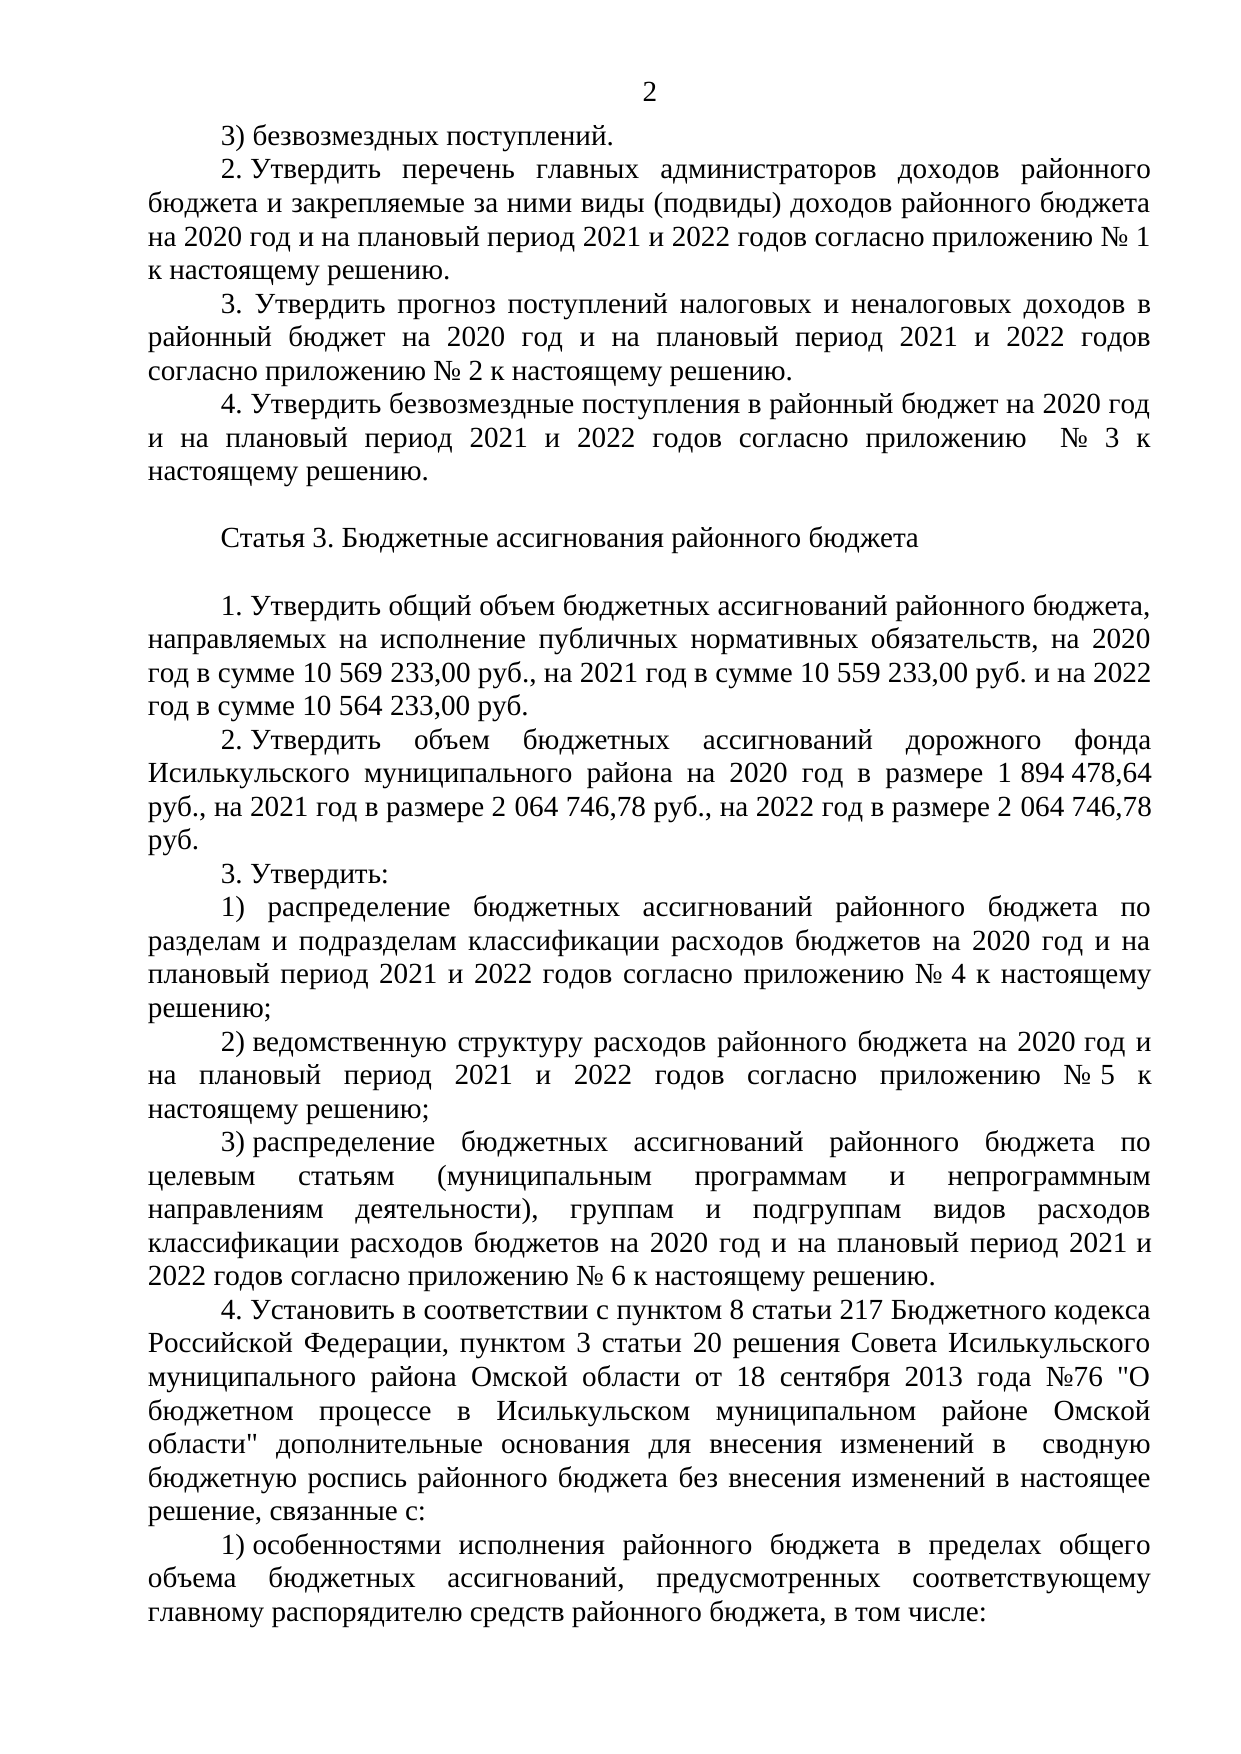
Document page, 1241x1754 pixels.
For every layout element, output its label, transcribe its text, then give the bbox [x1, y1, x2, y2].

text 1) особенностями исполнения районного бюджета в пределах общего объема бюджетных ассигнований, предусмотренных соответствующему главному распорядителю средств районного бюджета, в том числе: [148, 1527, 1152, 1627]
text Статья 3. Бюджетные ассигнования районного бюджета [148, 521, 1152, 554]
text 1. Утвердить общий объем бюджетных ассигнований районного бюджета, направляемых на исполнение публичных нормативных обязательств, на 2020 год в сумме 10 569 233,00 руб., на 2021 год в сумме 10 559 233,00 руб. и на 2022 год в сумме 10 564 233,00 руб. [148, 588, 1152, 722]
text 4. Утвердить безвозмездные поступления в районный бюджет на 2020 год и на плановый период 2021 и 2022 годов согласно приложению № 3 к настоящему решению. [148, 386, 1152, 487]
text 1) распределение бюджетных ассигнований районного бюджета по разделам и подразделам классификации расходов бюджетов на 2020 год и на плановый период 2021 и 2022 годов согласно приложению № 4 к настоящему решению; [148, 889, 1152, 1024]
text 3) распределение бюджетных ассигнований районного бюджета по целевым статьям (муниципальным программам и непрограммным направлениям деятельности), группам и подгруппам видов расходов классификации расходов бюджетов на 2020 год и на плановый период 2021 и 2022 годов согласно приложению № 6 к настоящему решению. [148, 1124, 1152, 1292]
text 3. Утвердить прогноз поступлений налоговых и неналоговых доходов в районный бюджет на 2020 год и на плановый период 2021 и 2022 годов согласно приложению № 2 к настоящему решению. [148, 286, 1152, 386]
text 2) ведомственную структуру расходов районного бюджета на 2020 год и на плановый период 2021 и 2022 годов согласно приложению № 5 к настоящему решению; [148, 1024, 1152, 1124]
text 3) безвозмездных поступлений. [148, 118, 1152, 152]
text 3. Утвердить: [148, 856, 1152, 889]
text 2. Утвердить объем бюджетных ассигнований дорожного фонда Исилькульского муниципального района на 2020 год в размере 1 894 478,64 руб., на 2021 год в размере 2 064 746,78 руб., на 2022 год в размере 2 064 746,78 руб. [148, 722, 1152, 856]
text 4. Установить в соответствии с пунктом 8 статьи 217 Бюджетного кодекса Российской Федерации, пунктом 3 статьи 20 решения Совета Исилькульского муниципального района Омской области от 18 сентября 2013 года №76 "О бюджетном процессе в Исилькульском муниципальном районе Омской области" дополнительные основания для внесения изменений в сводную бюджетную роспись районного бюджета без внесения изменений в настоящее решение, связанные с: [148, 1292, 1152, 1527]
text 2. Утвердить перечень главных администраторов доходов районного бюджета и закрепляемые за ними виды (подвиды) доходов районного бюджета на 2020 год и на плановый период 2021 и 2022 годов согласно приложению № 1 к настоящему решению. [148, 152, 1152, 286]
